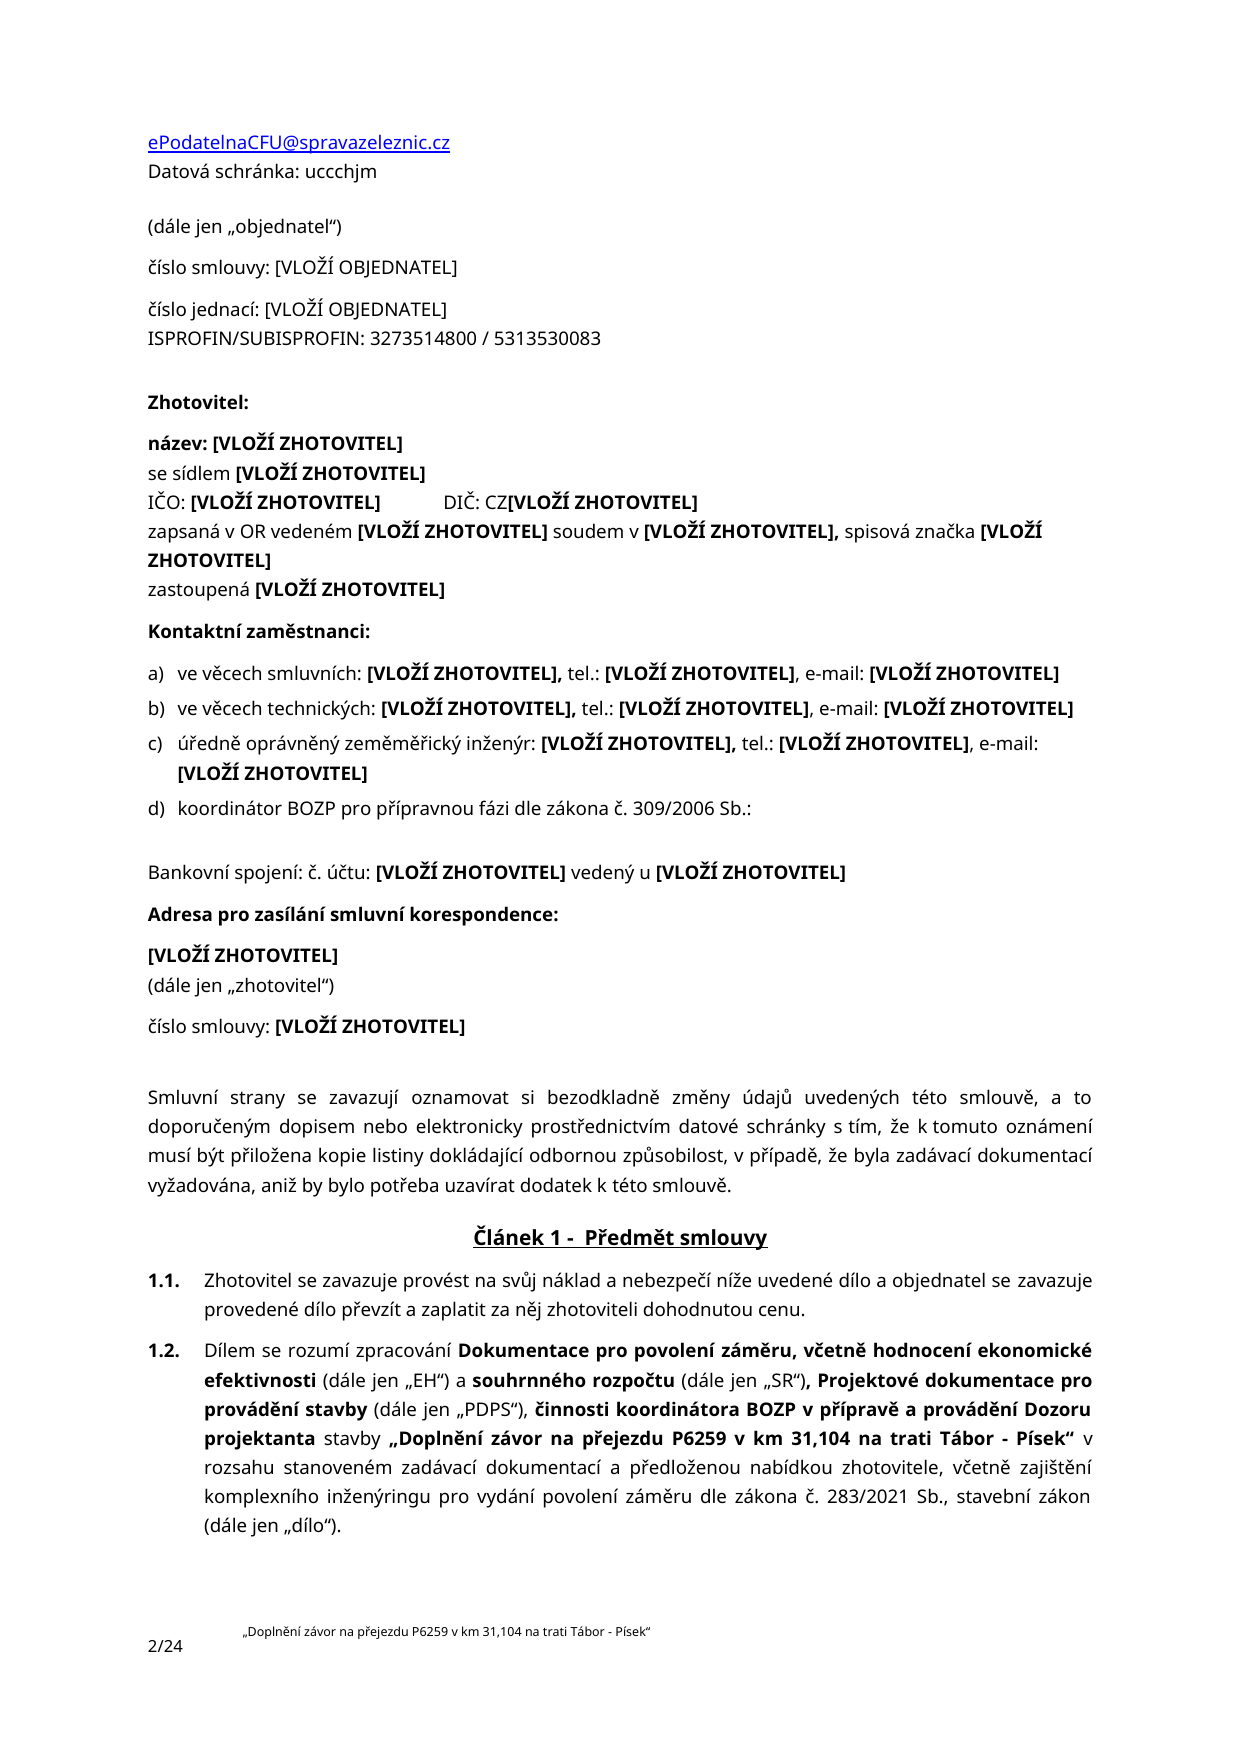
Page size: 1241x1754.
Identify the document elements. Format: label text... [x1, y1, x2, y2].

text se sídlem [VLOŽÍ ZHOTOVITEL] [148, 457, 1092, 486]
text (dále jen „zhotovitel“) [148, 969, 1092, 998]
text [VLOŽÍ ZHOTOVITEL] [148, 939, 1092, 969]
text číslo smlouvy: [VLOŽÍ OBJEDNATEL] [148, 251, 1092, 281]
text IČO: [VLOŽÍ ZHOTOVITEL] DIČ: CZ[VLOŽÍ ZHOTOVITEL] [148, 486, 1092, 515]
text zapsaná v OR vedeném [VLOŽÍ ZHOTOVITEL] soudem v [VLOŽÍ ZHOTOVITEL], spisová značka [VLOŽÍ ZHOTOVITEL] [148, 515, 1092, 573]
text 1.1. Zhotovitel se zavazuje provést na svůj náklad a nebezpečí níže uvedené dílo a objednatel se zavazuje provedené dílo převzít a zaplatit za něj zhotoviteli dohodnutou cenu. [148, 1264, 1092, 1322]
text Bankovní spojení: č. účtu: [VLOŽÍ ZHOTOVITEL] vedený u [VLOŽÍ ZHOTOVITEL] [148, 856, 1092, 885]
text ePodatelnaCFU@spravazeleznic.cz [148, 126, 1092, 156]
text číslo smlouvy: [VLOŽÍ ZHOTOVITEL] [148, 1010, 1092, 1039]
text Zhotovitel: [148, 389, 1092, 415]
text (dále jen „objednatel“) [148, 210, 1092, 239]
text název: [VLOŽÍ ZHOTOVITEL] [148, 427, 1092, 457]
text Kontaktní zaměstnanci: [148, 615, 1092, 644]
list koordinátor BOZP pro přípravnou fázi dle zákona č. 309/2006 Sb.: [148, 792, 1092, 821]
text číslo jednací: [VLOŽÍ OBJEDNATEL] [148, 293, 1092, 322]
list ve věcech technických: [VLOŽÍ ZHOTOVITEL], tel.: [VLOŽÍ ZHOTOVITEL], e-mail: [VLOŽÍ ZHOTOVITEL] [148, 692, 1092, 721]
list ve věcech smluvních: [VLOŽÍ ZHOTOVITEL], tel.: [VLOŽÍ ZHOTOVITEL], e-mail: [VLOŽÍ ZHOTOVITEL] [148, 657, 1092, 686]
text 1.2. Dílem se rozumí zpracování Dokumentace pro povolení záměru, včetně hodnocení ekonomické efektivnosti (dále jen „EH“) a souhrnného rozpočtu (dále jen „SR“), Projektové dokumentace pro provádění stavby (dále jen „PDPS“), činnosti koordinátora BOZP v přípravě a provádění Dozoru projektanta stavby „Doplnění závor na přejezdu P6259 v km 31,104 na trati Tábor - Písek“ v rozsahu stanoveném zadávací dokumentací a předloženou nabídkou zhotovitele, včetně zajištění komplexního inženýringu pro vydání povolení záměru dle zákona č. 283/2021 Sb., stavební zákon (dále jen „dílo“). [148, 1334, 1092, 1539]
text Adresa pro zasílání smluvní korespondence: [148, 898, 1092, 927]
text Datová schránka: uccchjm [148, 156, 1092, 185]
list úředně oprávněný zeměměřický inženýr: [VLOŽÍ ZHOTOVITEL], tel.: [VLOŽÍ ZHOTOVITEL], e-mail: [VLOŽÍ ZHOTOVITEL] [148, 727, 1092, 786]
text ISPROFIN/SUBISPROFIN: 3273514800 / 5313530083 [148, 322, 1092, 351]
text Článek 1 - Předmět smlouvy [148, 1223, 1092, 1251]
text Smluvní strany se zavazují oznamovat si bezodkladně změny údajů uvedených této smlouvě, a to doporučeným dopisem nebo elektronicky prostřednictvím datové schránky s tím, že k tomuto oznámení musí být přiložena kopie listiny dokládající odbornou způsobilost, v případě, že byla zadávací dokumentací vyžadována, aniž by bylo potřeba uzavírat dodatek k této smlouvě. [148, 1081, 1092, 1198]
text zastoupená [VLOŽÍ ZHOTOVITEL] [148, 573, 1092, 602]
